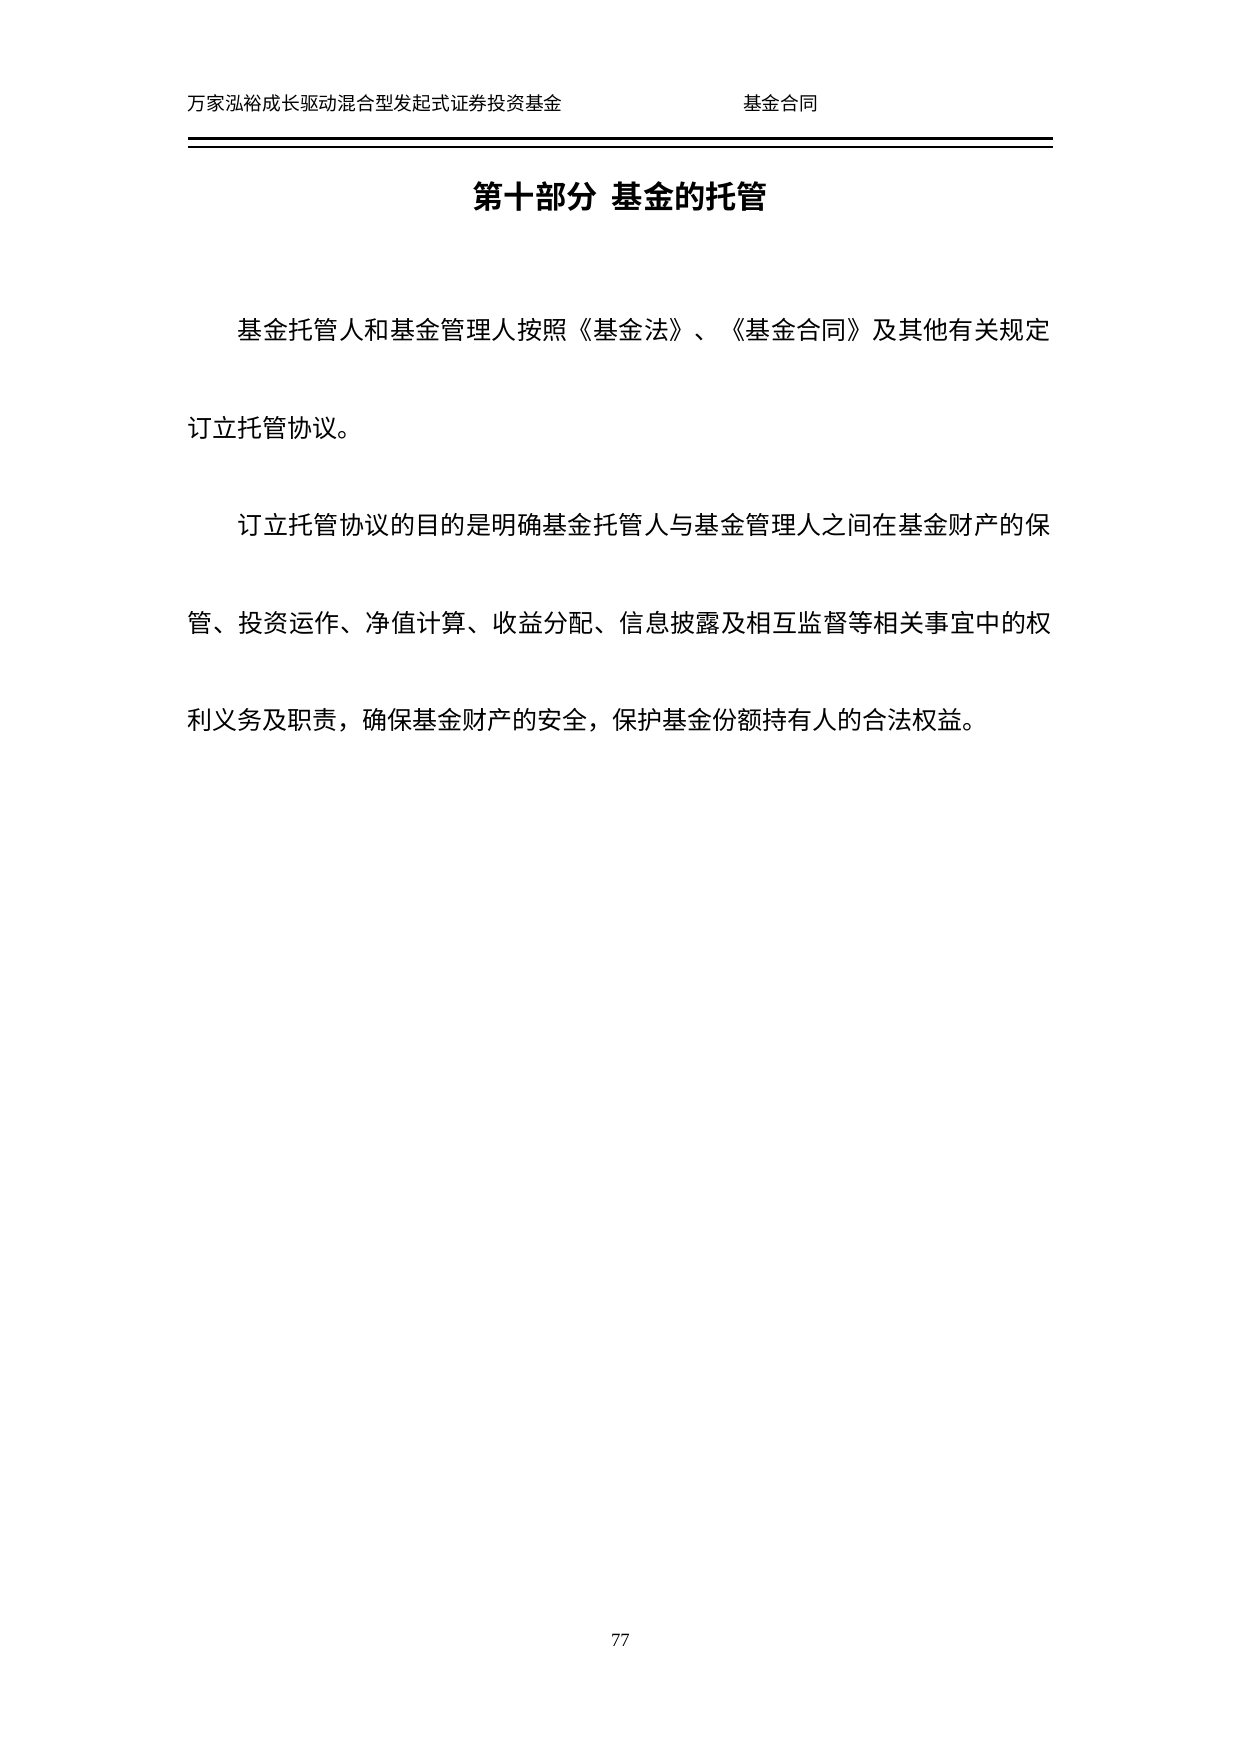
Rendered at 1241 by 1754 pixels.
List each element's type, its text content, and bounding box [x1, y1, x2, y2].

text 订立托管协议的目的是明确基金托管人与基金管理人之间在基金财产的保管、投资运作、净值计算、收益分配、信息披露及相互监督等相关事宜中的权利义务及职责，确保基金财产的安全，保护基金份额持有人的合法权益。 [187, 477, 1053, 737]
subtitle 第十部分 基金的托管 [187, 162, 1053, 227]
text 基金托管人和基金管理人按照《基金法》、《基金合同》及其他有关规定订立托管协议。 [187, 296, 1053, 459]
